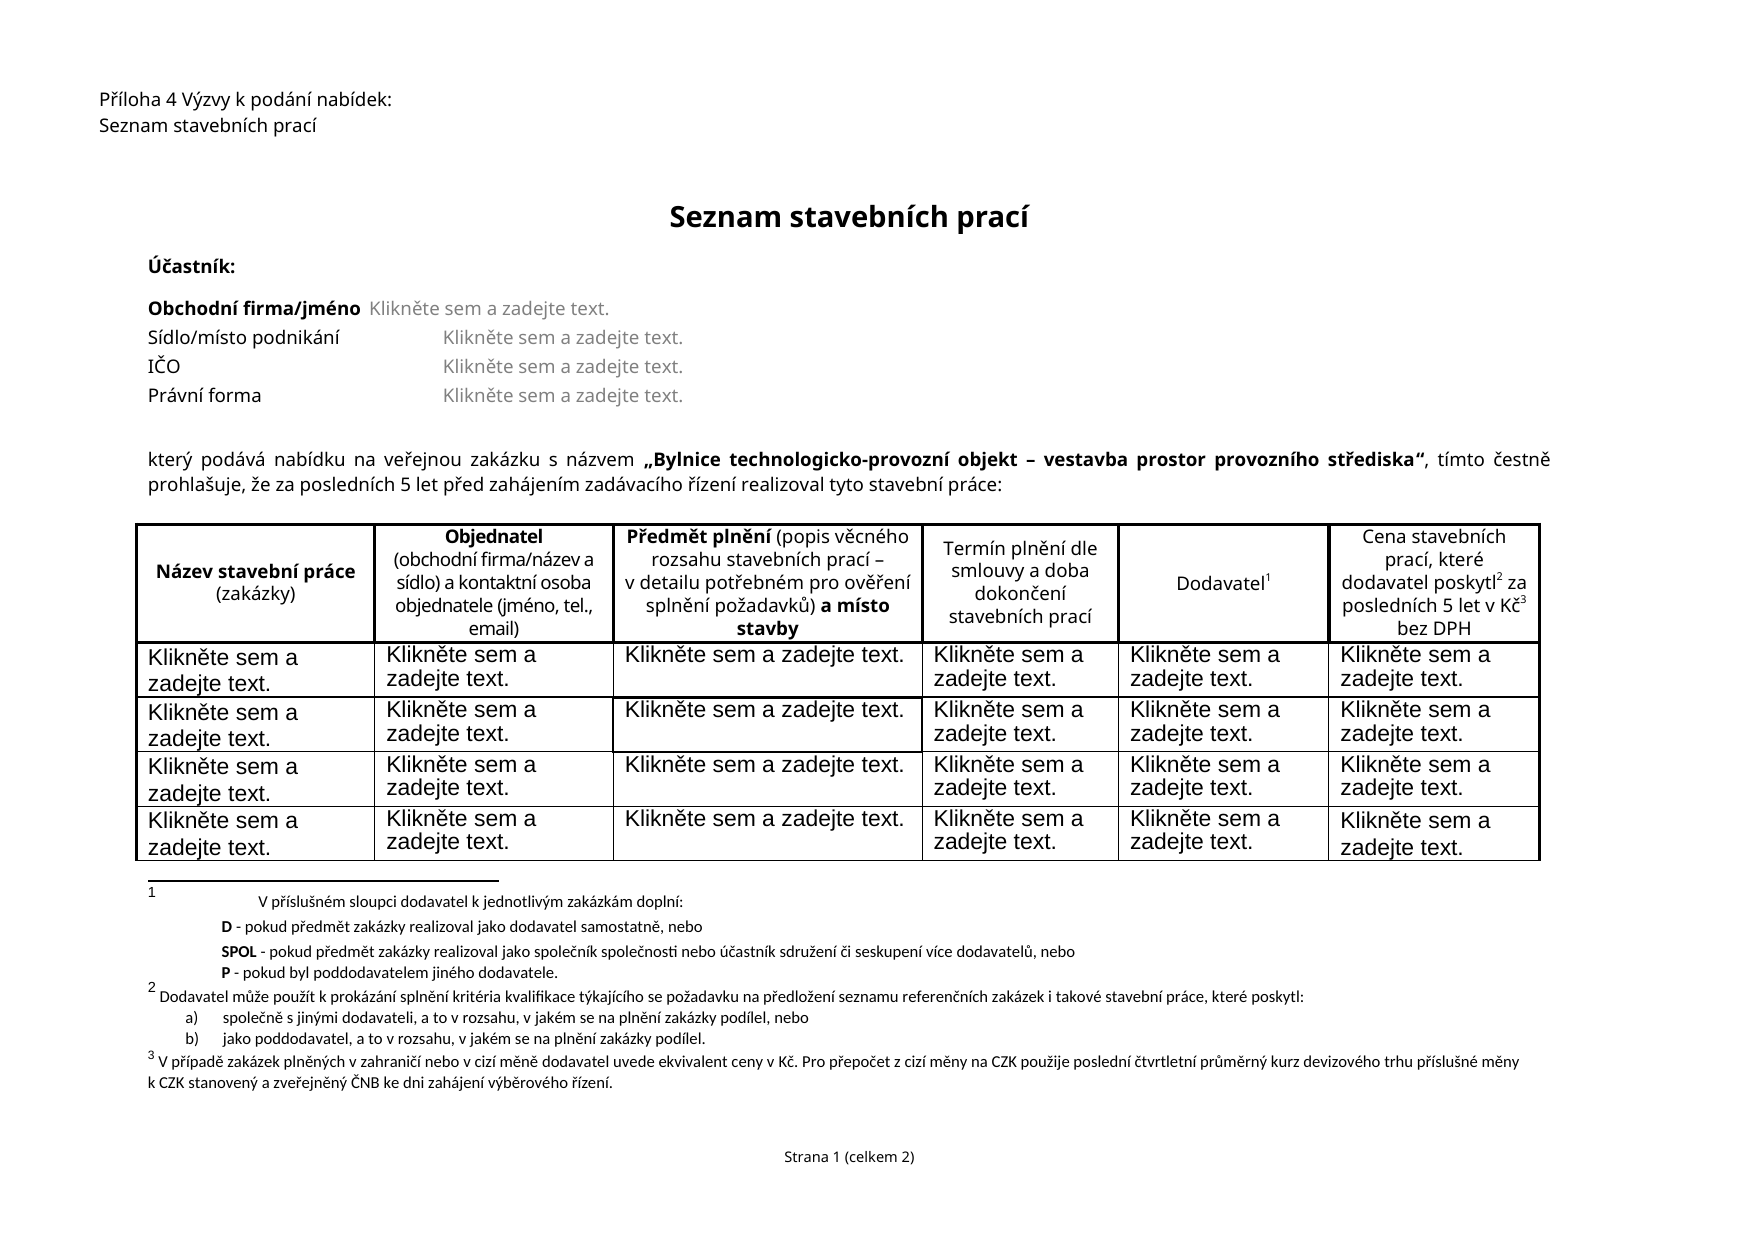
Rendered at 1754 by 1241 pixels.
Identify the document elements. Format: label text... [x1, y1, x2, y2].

table_header Dodavatel [1120, 526, 1327, 641]
text který podává nabídku na veřejnou zakázku s názvem „Bylnice technologicko-provozní objekt – vestavba prostor provozního střediska“, tímto čestně prohlašuje, že za posledních 5 let před zahájením zadávacího řízení realizoval tyto stavební práce: [148, 446, 1551, 497]
table_header Termín plnění dle smlouvy a doba dokončení stavebních prací [924, 526, 1117, 641]
table_header Objednatel (obchodní firma/název a sídlo) a kontaktní osoba objednatele (jméno, tel., email) [376, 526, 612, 641]
table_header Předmět plnění (popis věcného rozsahu stavebních prací – v detailu potřebném pro ověření splnění požadavků) a místo stavby [615, 526, 921, 641]
text Obchodní firma/jméno [148, 292, 1551, 321]
text IČO [148, 350, 1551, 379]
text Sídlo/místo podnikání [148, 321, 1551, 350]
text Právní forma [148, 379, 1551, 408]
title Seznam stavebních prací [148, 196, 1551, 236]
text Účastník: [148, 249, 1551, 279]
table_header Cena stavebních prací, které dodavatel poskytl za posledních 5 let v Kč bez DPH [1331, 526, 1538, 641]
table_header Název stavební práce (zakázky) [138, 526, 373, 641]
